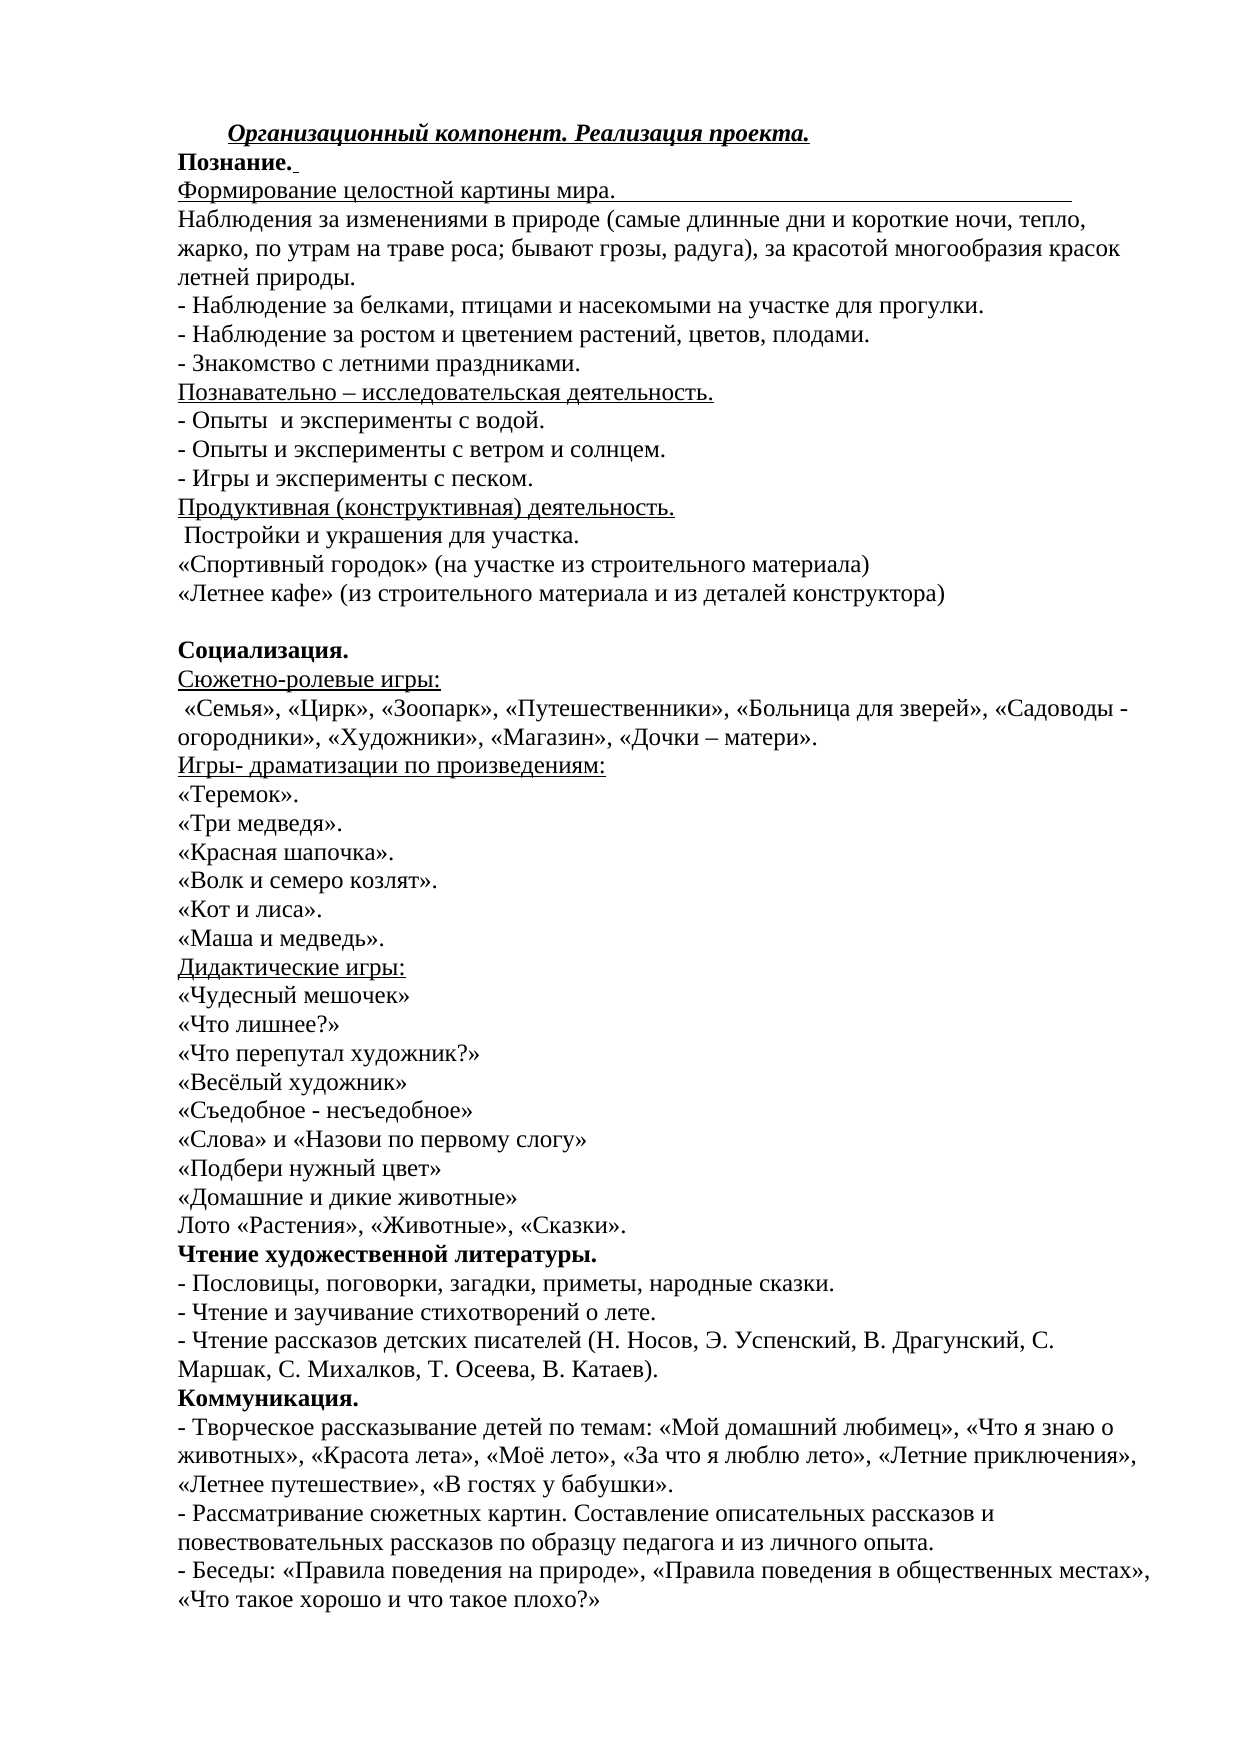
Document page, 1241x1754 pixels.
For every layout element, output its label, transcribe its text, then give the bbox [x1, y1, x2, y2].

text «Что лишнее?» [177, 1009, 1152, 1038]
text - Опыты и эксперименты с водой. [177, 406, 1152, 434]
text Дидактические игры: [177, 952, 1152, 981]
text - Чтение и заучивание стихотворений о лете. [177, 1297, 1152, 1326]
text Игры- драматизации по произведениям: [177, 751, 1152, 779]
text - Чтение рассказов детских писателей (Н. Носов, Э. Успенский, В. Драгунский, С. Маршак, С. Михалков, Т. Осеева, В. Катаев). [177, 1326, 1152, 1383]
text «Семья», «Цирк», «Зоопарк», «Путешественники», «Больница для зверей», «Садоводы - огородники», «Художники», «Магазин», «Дочки – матери». [177, 693, 1152, 751]
text Формирование целостной картины мира. Наблюдения за изменениями в природе (самые длинные дни и короткие ночи, тепло, жарко, по утрам на траве роса; бывают грозы, радуга), за красотой многообразия красок летней природы. [177, 176, 1152, 291]
text «Что перепутал художник?» [177, 1038, 1152, 1067]
text «Кот и лиса». [177, 894, 1152, 923]
text Постройки и украшения для участка. [177, 521, 1152, 549]
text - Рассматривание сюжетных картин. Составление описательных рассказов и повествовательных рассказов по образцу педагога и из личного опыта. [177, 1498, 1152, 1556]
text «Съедобное - несъедобное» [177, 1096, 1152, 1124]
text Организационный компонент. Реализация проекта. [177, 118, 1152, 147]
text - Наблюдение за белками, птицами и насекомыми на участке для прогулки. [177, 291, 1152, 319]
text - Игры и эксперименты с песком. [177, 463, 1152, 492]
text «Теремок». [177, 779, 1152, 808]
text «Летнее кафе» (из строительного материала и из деталей конструктора) [177, 578, 1152, 607]
text Коммуникация. [177, 1383, 1152, 1412]
text - Пословицы, поговорки, загадки, приметы, народные сказки. [177, 1268, 1152, 1297]
text «Маша и медведь». [177, 923, 1152, 952]
text «Домашние и дикие животные» [177, 1182, 1152, 1211]
text - Творческое рассказывание детей по темам: «Мой домашний любимец», «Что я знаю о животных», «Красота лета», «Моё лето», «За что я люблю лето», «Летние приключения», «Летнее путешествие», «В гостях у бабушки». [177, 1412, 1152, 1498]
text «Красная шапочка». [177, 837, 1152, 866]
text Познание. [177, 147, 1152, 176]
text «Подбери нужный цвет» [177, 1153, 1152, 1182]
text «Чудесный мешочек» [177, 981, 1152, 1009]
text Продуктивная (конструктивная) деятельность. [177, 492, 1152, 521]
text «Весёлый художник» [177, 1067, 1152, 1096]
text Сюжетно-ролевые игры: [177, 664, 1152, 693]
text - Знакомство с летними праздниками. [177, 348, 1152, 377]
text Чтение художественной литературы. [177, 1239, 1152, 1268]
text «Спортивный городок» (на участке из строительного материала) [177, 549, 1152, 578]
text Социализация. [177, 636, 1152, 664]
text Лото «Растения», «Животные», «Сказки». [177, 1211, 1152, 1239]
text - Наблюдение за ростом и цветением растений, цветов, плодами. [177, 319, 1152, 348]
text «Три медведя». [177, 808, 1152, 837]
text Познавательно – исследовательская деятельность. [177, 377, 1152, 406]
text «Слова» и «Назови по первому слогу» [177, 1124, 1152, 1153]
text - Беседы: «Правила поведения на природе», «Правила поведения в общественных местах», «Что такое хорошо и что такое плохо?» [177, 1556, 1152, 1613]
text - Опыты и эксперименты с ветром и солнцем. [177, 434, 1152, 463]
text «Волк и семеро козлят». [177, 866, 1152, 894]
